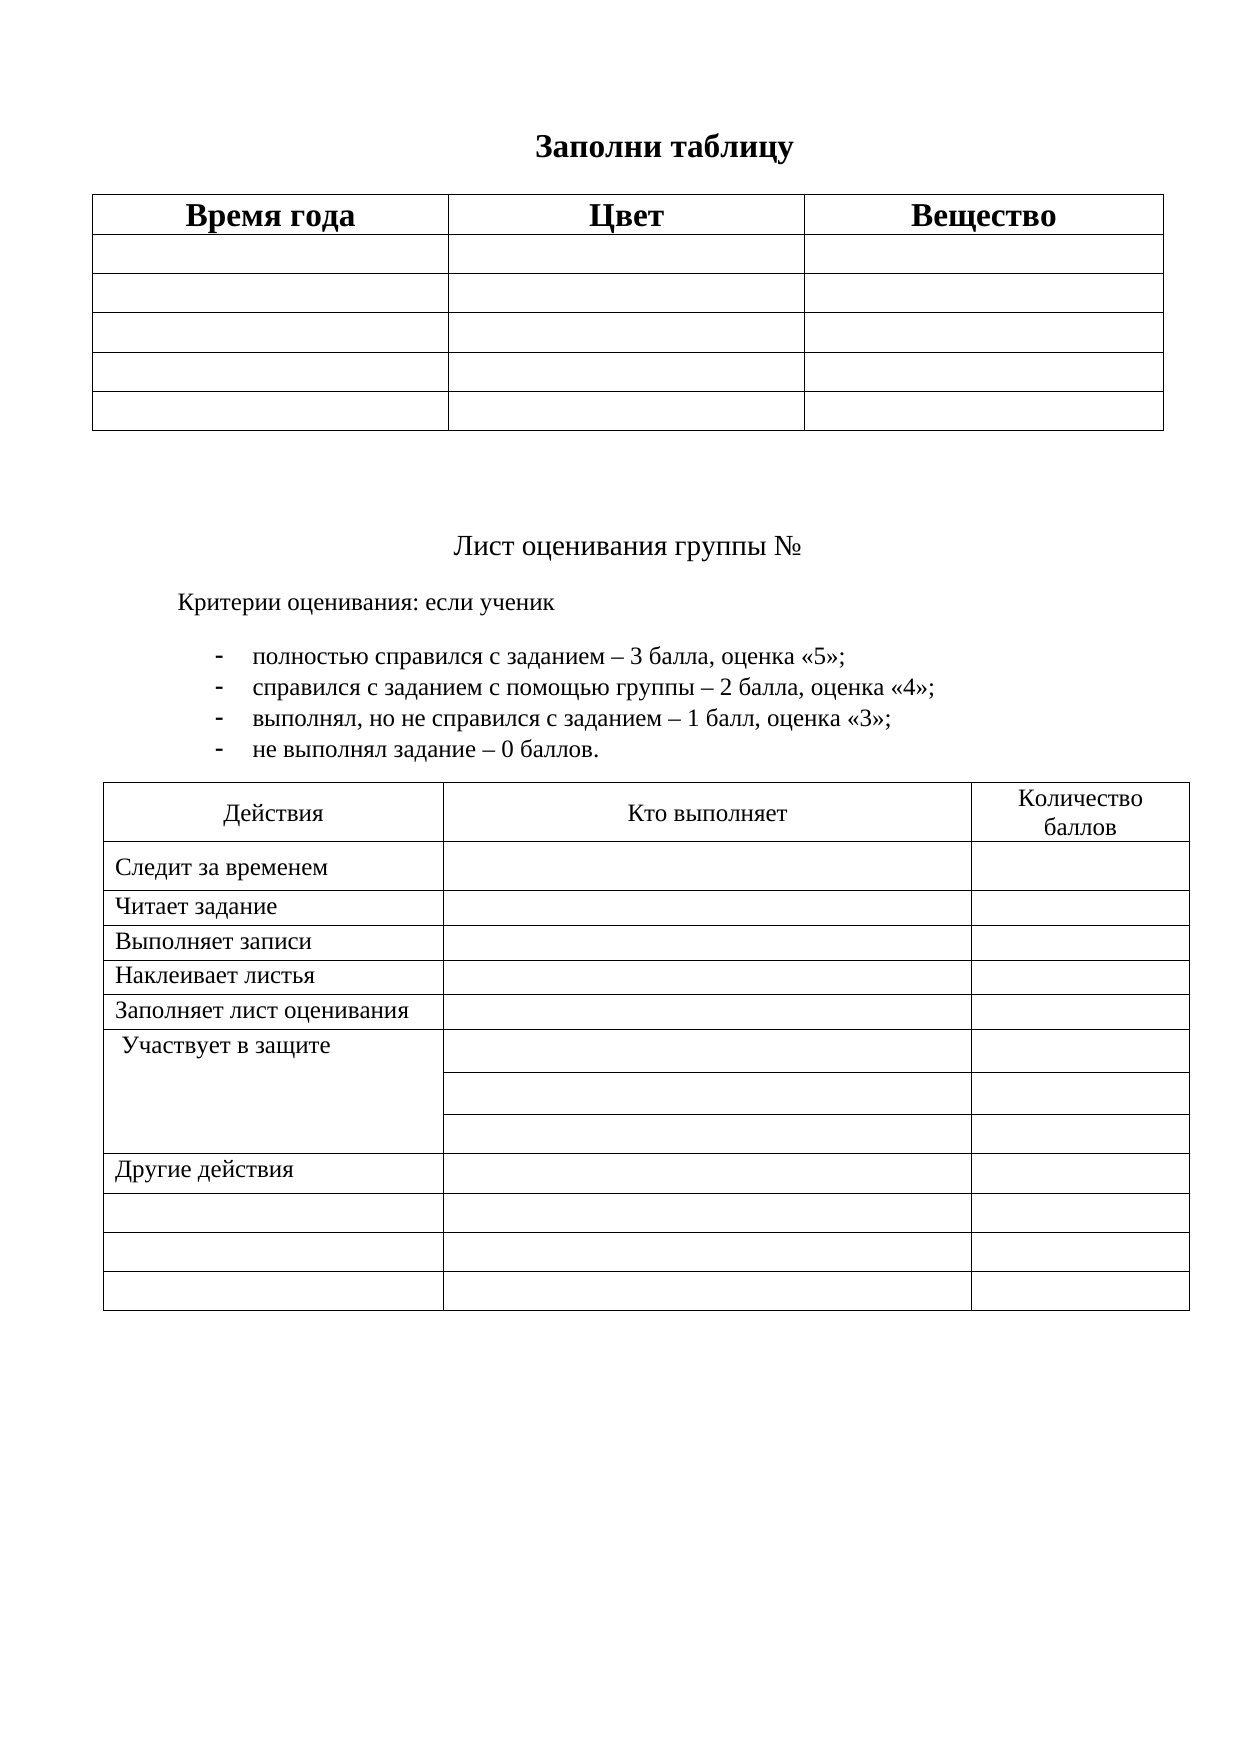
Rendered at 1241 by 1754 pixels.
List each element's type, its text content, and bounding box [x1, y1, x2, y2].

table_cell [449, 235, 804, 273]
table_cell [805, 274, 1163, 312]
table_cell [805, 353, 1163, 391]
table_cell [972, 891, 1189, 925]
text Заполни таблицу [103, 127, 1152, 165]
list справился с заданием с помощью группы – 2 балла, оценка «4»; [215, 672, 1152, 701]
table_cell [444, 1154, 971, 1193]
table_cell Другие действия [104, 1154, 443, 1193]
table_header Количество баллов [972, 783, 1189, 841]
table_cell Заполняет лист оценивания [104, 995, 443, 1029]
table_cell [972, 1154, 1189, 1193]
table_cell [805, 313, 1163, 352]
table_cell [449, 274, 804, 312]
table_cell [972, 842, 1189, 890]
table_cell [972, 1272, 1189, 1310]
table_cell [444, 926, 971, 959]
table_cell [972, 961, 1189, 994]
table_cell [972, 1073, 1189, 1114]
table_cell [444, 891, 971, 925]
table_cell Наклеивает листья [104, 961, 443, 994]
table_cell [104, 1233, 443, 1271]
table_cell [972, 1030, 1189, 1072]
table_cell [449, 392, 804, 430]
table_cell [972, 1115, 1189, 1153]
table_cell [972, 926, 1189, 959]
table_header Цвет [449, 195, 804, 233]
table_cell [444, 961, 971, 994]
table_cell [444, 1233, 971, 1271]
table_cell [449, 313, 804, 352]
table_cell [805, 392, 1163, 430]
table_cell Выполняет записи [104, 926, 443, 959]
table_cell [444, 1030, 971, 1072]
table_cell [444, 1073, 971, 1114]
list выполнял, но не справился с заданием – 1 балл, оценка «3»; [215, 703, 1152, 732]
table_cell [449, 353, 804, 391]
list не выполнял задание – 0 баллов. [215, 734, 1152, 763]
table_cell [444, 1115, 971, 1153]
table_cell [805, 235, 1163, 273]
table_cell [93, 274, 448, 312]
text Критерии оценивания: если ученик [103, 587, 1152, 616]
table_cell [104, 1272, 443, 1310]
table_cell [972, 995, 1189, 1029]
table_cell [972, 1233, 1189, 1271]
table_cell [104, 1194, 443, 1232]
table_cell [444, 1194, 971, 1232]
text Лист оценивания группы № [103, 528, 1152, 562]
table_cell [972, 1194, 1189, 1232]
table_cell Участвует в защите [104, 1030, 443, 1153]
table_cell [93, 392, 448, 430]
table_cell [444, 1272, 971, 1310]
table_cell Читает задание [104, 891, 443, 925]
table_header Время года [93, 195, 448, 233]
table_header Действия [104, 783, 443, 841]
table_header Кто выполняет [444, 783, 971, 841]
table_cell Следит за временем [104, 842, 443, 890]
table_cell [93, 235, 448, 273]
list полностью справился с заданием – 3 балла, оценка «5»; [215, 641, 1152, 670]
table_cell [93, 353, 448, 391]
table_header Вещество [805, 195, 1163, 233]
table_cell [93, 313, 448, 352]
table_cell [444, 995, 971, 1029]
table_cell [444, 842, 971, 890]
